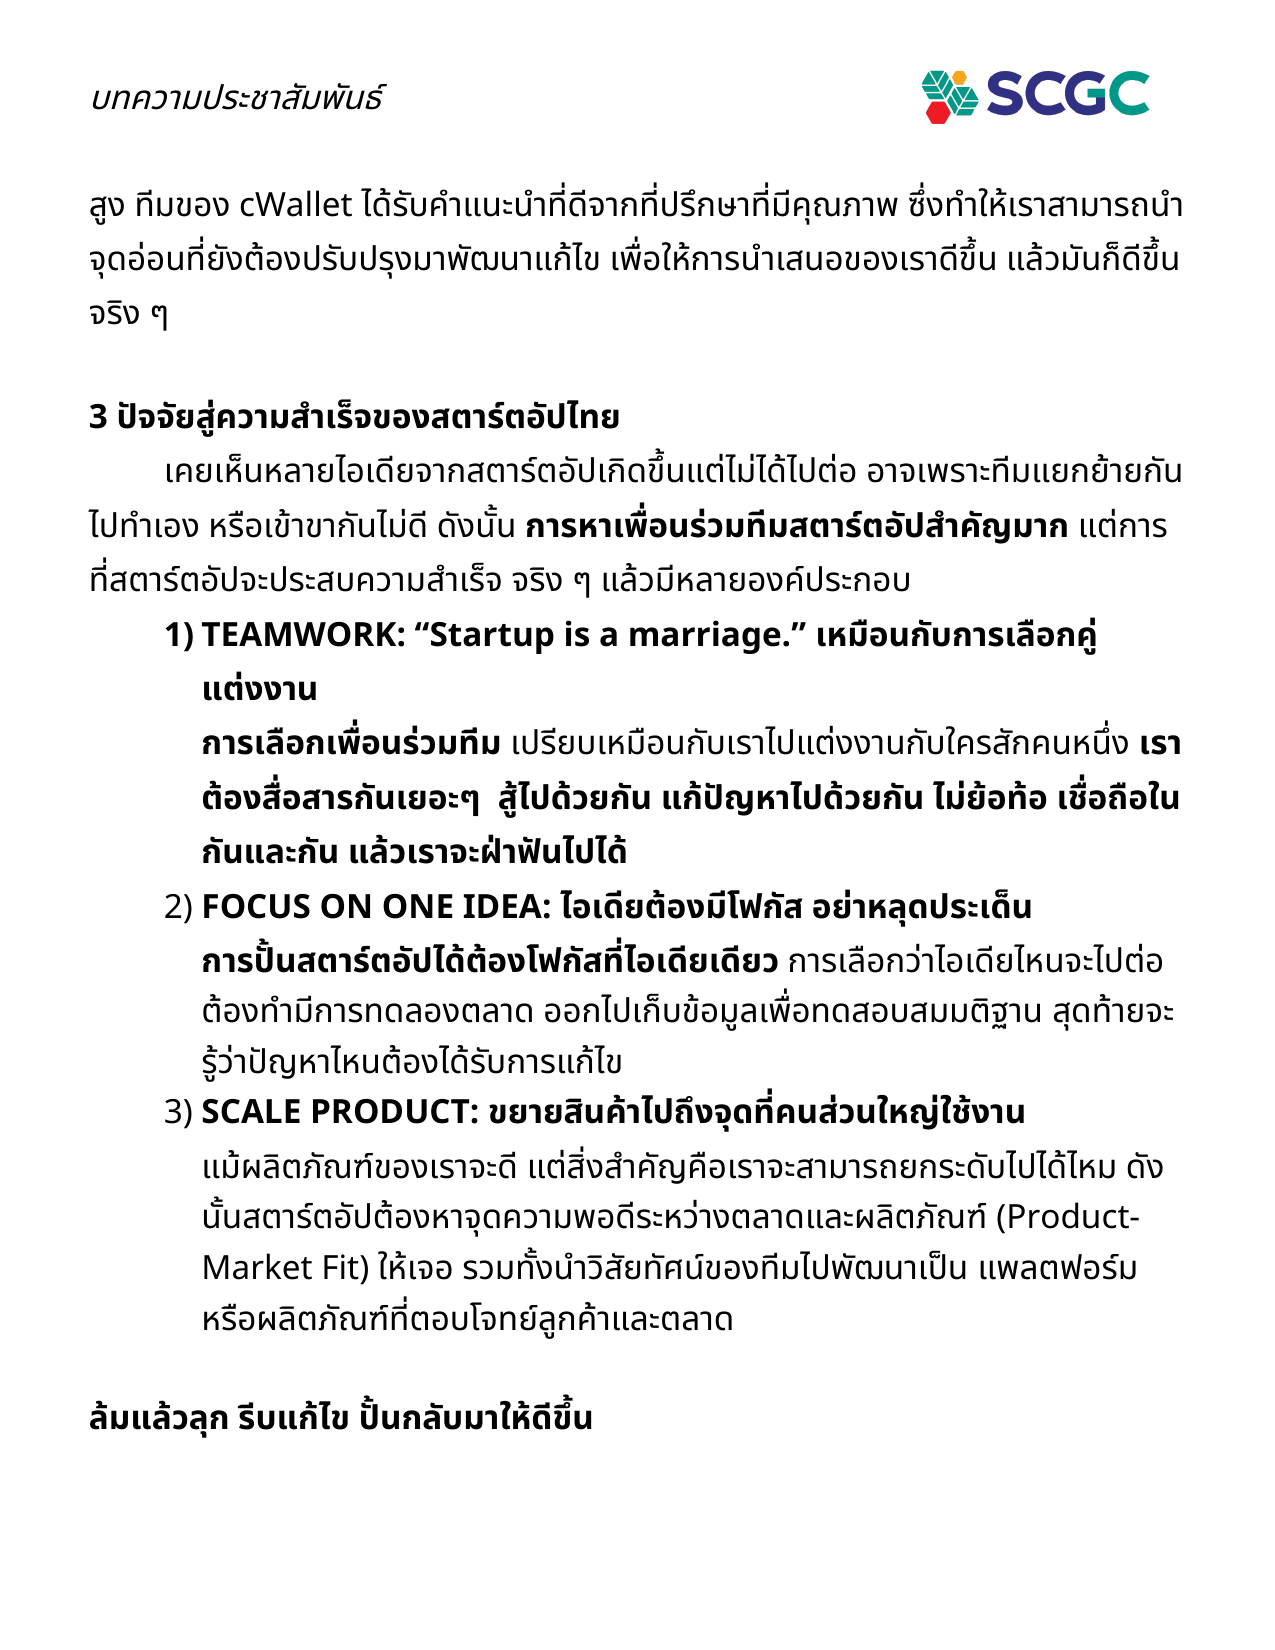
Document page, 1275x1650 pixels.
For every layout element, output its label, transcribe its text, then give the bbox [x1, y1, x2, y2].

list TEAMWORK: “Startup is a marriage.” เหมือนกับการเลือกคู่แต่งงาน การเลือกเพื่อนร่วมทีม เปรียบเหมือนกับเราไปแต่งงานกับใครสักคนหนึ่ง เราต้องสื่อสารกันเยอะๆ สู้ไปด้วยกัน แก้ปัญหาไปด้วยกัน ไม่ย้อท้อ เชื่อถือในกันและกัน แล้วเราจะฝ่าฟันไปได้ [164, 610, 1186, 878]
list SCALE PRODUCT: ขยายสินค้าไปถึงจุดที่คนส่วนใหญ่ใช้งาน [164, 1088, 1186, 1139]
list FOCUS ON ONE IDEA: ไอเดียต้องมีโฟกัส อย่าหลุดประเด็น [164, 882, 1186, 933]
picture [916, 62, 1161, 129]
text เคยเห็นหลายไอเดียจากสตาร์ตอัปเกิดขึ้นแต่ไม่ได้ไปต่อ อาจเพราะทีมแยกย้ายกันไปทำเอง หรือเข้าขากันไม่ดี ดังนั้น การหาเพื่อนร่วมทีมสตาร์ตอัปสำคัญมาก แต่การที่สตาร์ตอัปจะประสบความสำเร็จ จริง ๆ แล้วมีหลายองค์ประกอบ [89, 447, 1186, 606]
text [89, 180, 1186, 340]
text ล้มแล้วลุก รีบแก้ไข ปั้นกลับมาให้ดีขึ้น [89, 1394, 1186, 1444]
list แม้ผลิตภัณฑ์ของเราจะดี แต่สิ่งสำคัญคือเราจะสามารถยกระดับไปได้ไหม ดังนั้นสตาร์ตอัปต้องหาจุดความพอดีระหว่างตลาดและผลิตภัณฑ์ (Product-Market Fit) ให้เจอ รวมทั้งนำวิสัยทัศน์ของทีมไปพัฒนาเป็น แพลตฟอร์มหรือผลิตภัณฑ์ที่ตอบโจทย์ลูกค้าและตลาด [201, 1143, 1186, 1345]
list การปั้นสตาร์ตอัปได้ต้องโฟกัสที่ไอเดียเดียว การเลือกว่าไอเดียไหนจะไปต่อ ต้องทำมีการทดลองตลาด ออกไปเก็บข้อมูลเพื่อทดสอบสมมติฐาน สุดท้ายจะรู้ว่าปัญหาไหนต้องได้รับการแก้ไข [201, 937, 1186, 1088]
text 3 ปัจจัยสู่ความสำเร็จของสตาร์ตอัปไทย [89, 393, 1186, 443]
